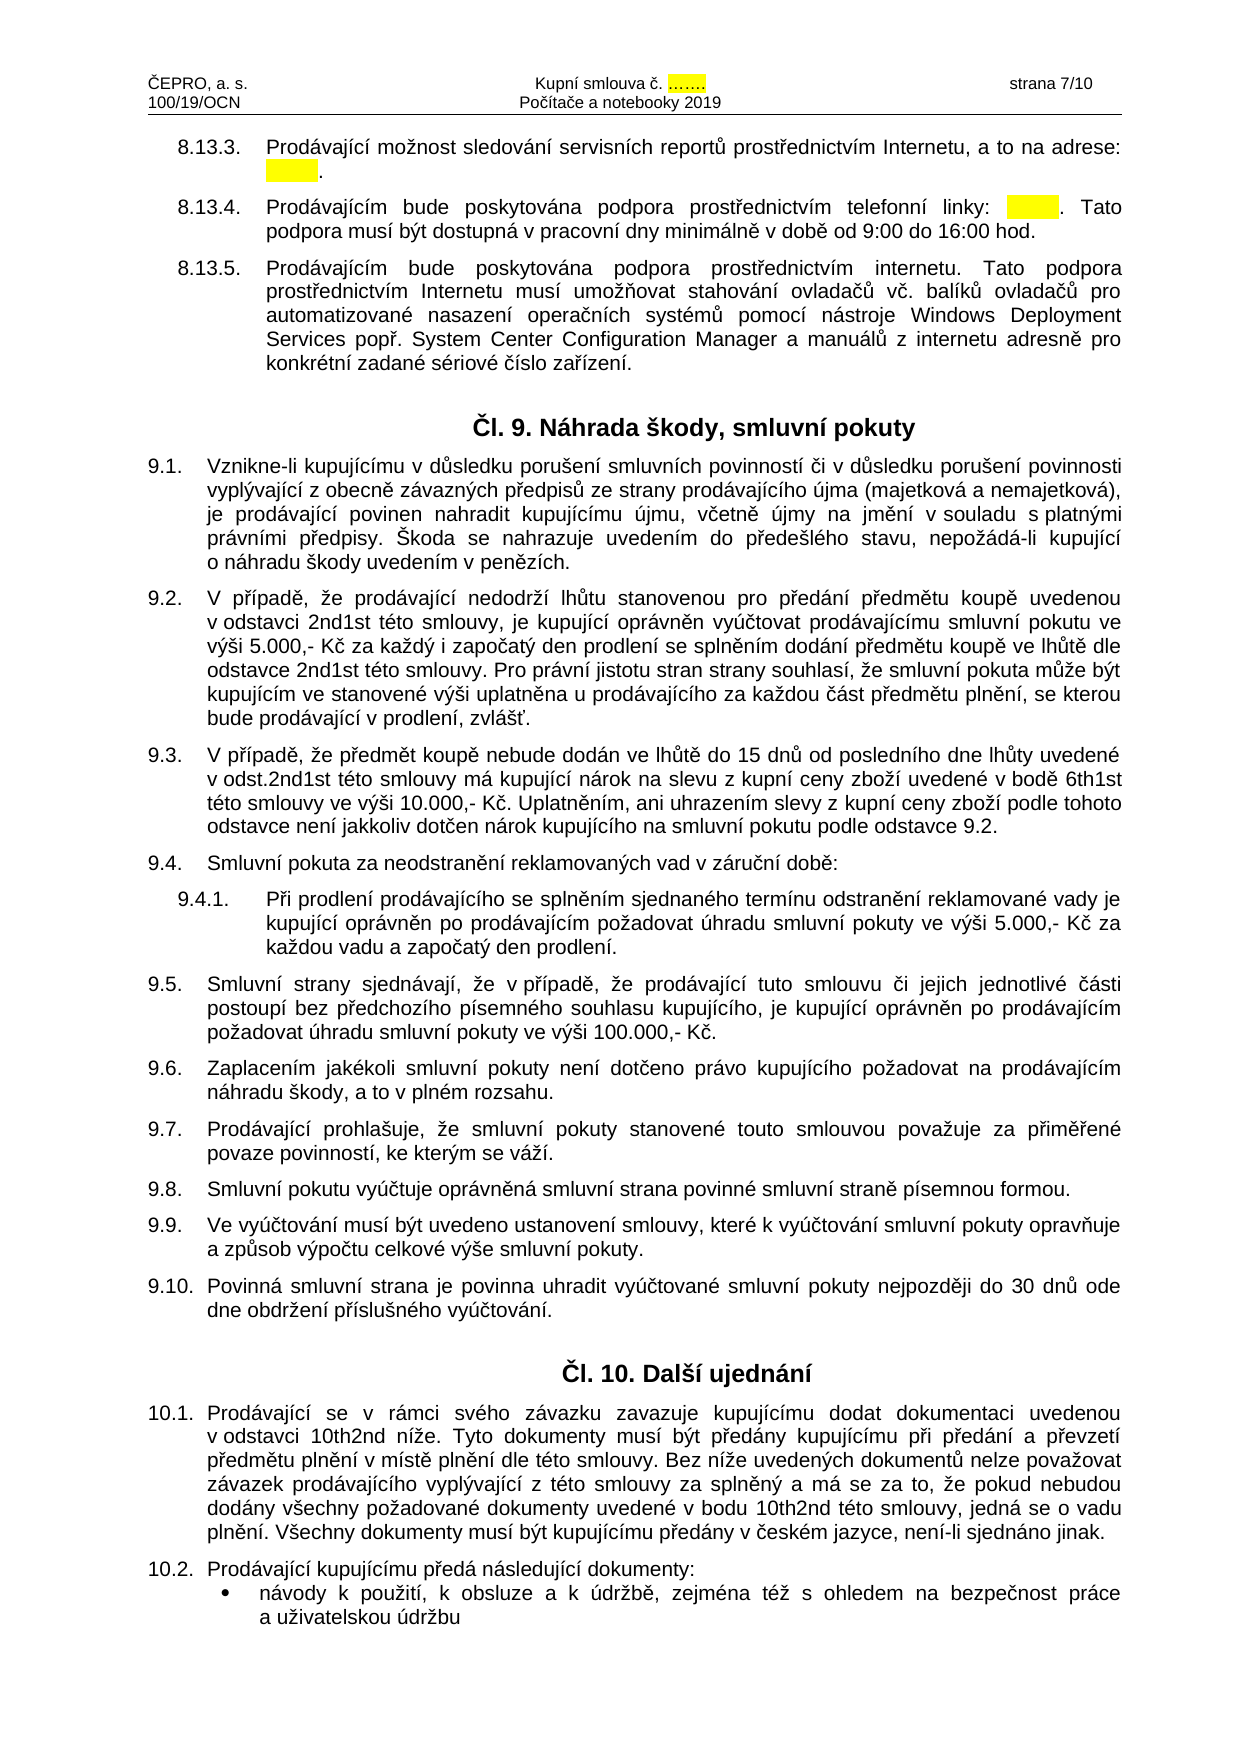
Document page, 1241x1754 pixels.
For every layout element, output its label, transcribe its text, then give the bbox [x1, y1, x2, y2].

text V případě, že prodávající nedodrží lhůtu stanovenou pro předání předmětu koupě uvedenou v odstavci 2.1 této smlouvy, je kupující oprávněn vyúčtovat prodávajícímu smluvní pokutu ve výši 5.000,- Kč za každý i započatý den prodlení se splněním dodání předmětu koupě ve lhůtě dle odstavce 2.1 této smlouvy. Pro právní jistotu stran strany souhlasí, že smluvní pokuta může být kupujícím ve stanovené výši uplatněna u prodávajícího za každou část předmětu plnění, se kterou bude prodávající v prodlení, zvlášť. [148, 586, 1122, 730]
text Smluvní pokutu vyúčtuje oprávněná smluvní strana povinné smluvní straně písemnou formou. [148, 1177, 1122, 1201]
text Ve vyúčtování musí být uvedeno ustanovení smlouvy, které k vyúčtování smluvní pokuty opravňuje a způsob výpočtu celkové výše smluvní pokuty. [148, 1213, 1122, 1261]
text Prodávající prohlašuje, že smluvní pokuty stanovené touto smlouvou považuje za přiměřené povaze povinností, ke kterým se váží. [148, 1116, 1122, 1164]
text Smluvní strany sjednávají, že v případě, že prodávající tuto smlouvu či jejich jednotlivé části postoupí bez předchozího písemného souhlasu kupujícího, je kupující oprávněn po prodávajícím požadovat úhradu smluvní pokuty ve výši 100.000,- Kč. [148, 972, 1122, 1043]
text Prodávající se v rámci svého závazku zavazuje kupujícímu dodat dokumentaci uvedenou v odstavci 10.2 níže. Tyto dokumenty musí být předány kupujícímu při předání a převzetí předmětu plnění v místě plnění dle této smlouvy. Bez níže uvedených dokumentů nelze považovat závazek prodávajícího vyplývající z této smlouvy za splněný a má se za to, že pokud nebudou dodány všechny požadované dokumenty uvedené v bodu 10.2 této smlouvy, jedná se o vadu plnění. Všechny dokumenty musí být kupujícímu předány v českém jazyce, není-li sjednáno jinak. [148, 1400, 1122, 1544]
list návody k použití, k obsluze a k údržbě, zejména též s ohledem na bezpečnost práce a uživatelskou údržbu [222, 1581, 1122, 1628]
text Při prodlení prodávajícího se splněním sjednaného termínu odstranění reklamované vady je kupující oprávněn po prodávajícím požadovat úhradu smluvní pokuty ve výši 5.000,- Kč za každou vadu a započatý den prodlení. [177, 887, 1122, 959]
text V případě, že předmět koupě nebude dodán ve lhůtě do 15 dnů od posledního dne lhůty uvedené v odst.2.1 této smlouvy má kupující nárok na slevu z kupní ceny zboží uvedené v bodě 6.1 této smlouvy ve výši 10.000,- Kč. Uplatněním, ani uhrazením slevy z kupní ceny zboží podle tohoto odstavce není jakkoliv dotčen nárok kupujícího na smluvní pokutu podle odstavce 9.2. [148, 742, 1122, 838]
text Povinná smluvní strana je povinna uhradit vyúčtované smluvní pokuty nejpozději do 30 dnů ode dne obdržení příslušného vyúčtování. [148, 1274, 1122, 1322]
text Náhrada škody, smluvní pokuty [266, 413, 1122, 441]
text Vznikne-li kupujícímu v důsledku porušení smluvních povinností či v důsledku porušení povinnosti vyplývající z obecně závazných předpisů ze strany prodávajícího újma (majetková a nemajetková), je prodávající povinen nahradit kupujícímu újmu, včetně újmy na jmění v souladu s platnými právními předpisy. Škoda se nahrazuje uvedením do předešlého stavu, nepožádá-li kupující o náhradu škody uvedením v penězích. [148, 454, 1122, 574]
text Prodávajícím bude poskytována podpora prostřednictvím internetu. Tato podpora prostřednictvím Internetu musí umožňovat stahování ovladačů vč. balíků ovladačů pro automatizované nasazení operačních systémů pomocí nástroje Windows Deployment Services popř. System Center Configuration Manager a manuálů z internetu adresně pro konkrétní zadané sériové číslo zařízení. [177, 255, 1122, 375]
text Prodávajícím bude poskytována podpora prostřednictvím telefonní linky: . Tato podpora musí být dostupná v pracovní dny minimálně v době od 9:00 do 16:00 hod. [177, 195, 1122, 243]
text Další ujednání [251, 1359, 1122, 1388]
text Smluvní pokuta za neodstranění reklamovaných vad v záruční době: [148, 851, 1122, 875]
text Prodávající možnost sledování servisních reportů prostřednictvím Internetu, a to na adrese: . [177, 134, 1122, 182]
text Prodávající kupujícímu předá následující dokumenty: [148, 1557, 1122, 1581]
text Zaplacením jakékoli smluvní pokuty není dotčeno právo kupujícího požadovat na prodávajícím náhradu škody, a to v plném rozsahu. [148, 1056, 1122, 1104]
